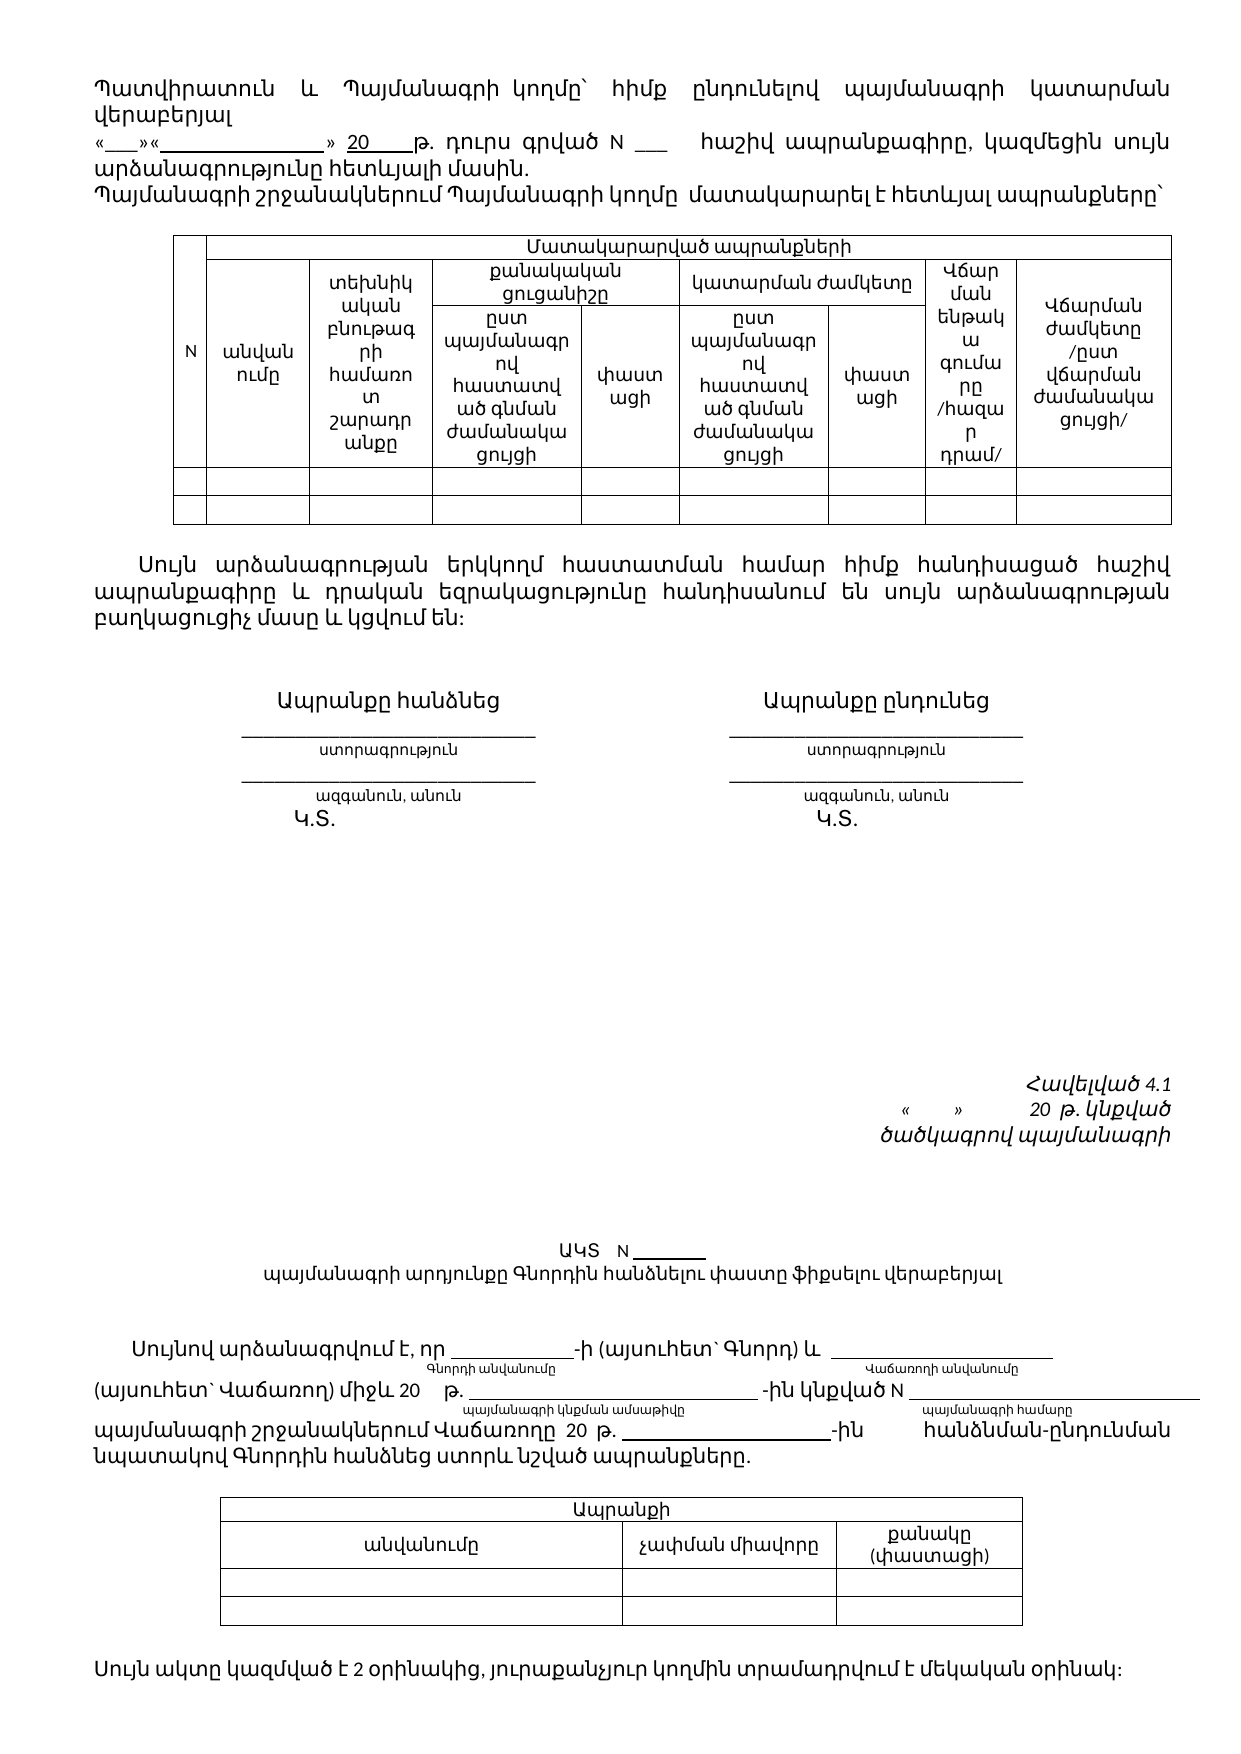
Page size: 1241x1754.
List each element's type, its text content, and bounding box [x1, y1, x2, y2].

text «___»« » 20 թ. դուրս գրված N ___ հաշիվ ապրանքագիրը, կազմեցին սույն արձանագրությունը հետևյալի մասին. [94, 128, 1171, 182]
text « » 20 թ. կնքված [94, 1096, 1171, 1122]
table_cell [310, 496, 432, 524]
table_cell ___________________________ ազգանուն, անուն [633, 760, 1120, 805]
table_cell [310, 468, 432, 495]
text Սույնով արձանագրվում է, որ -ի (այսուհետ` Գնորդ) և [37, 1336, 1171, 1362]
table_cell [433, 496, 581, 524]
table_cell [837, 1597, 1022, 1625]
table_cell չափման միավորը [623, 1522, 836, 1567]
table_header Մատակարարված ապրանքների [207, 236, 1171, 259]
table_header Ապրանքը հանձնեց [145, 687, 632, 714]
table_cell [207, 468, 309, 495]
table_cell [174, 468, 206, 495]
table_cell [1017, 468, 1171, 495]
text Սույն արձանագրության երկկողմ հաստատման համար հիմք հանդիսացած հաշիվ ապրանքագիրը և դրական եզրակացությունը հանդիսանում են սույն արձանագրության բաղկացուցիչ մասը և կցվում են: [94, 551, 1171, 631]
table_cell քանակական ցուցանիշը [433, 260, 679, 305]
text պայմանագրի շրջանակներում Վաճառողը 20 թ. -ին հանձնման-ընդունման նպատակով Գնորդին հանձնեց ստորև նշված ապրանքները. [94, 1418, 1171, 1468]
table_cell տեխնիկական բնութագրի համառոտ շարադրանքը [310, 260, 432, 466]
table_cell [623, 1597, 836, 1625]
table_cell [207, 496, 309, 524]
table_cell [433, 468, 581, 495]
text Պայմանագրի շրջանակներում Պայմանագրի կողմը մատակարարել է հետևյալ ապրանքները՝ [94, 182, 1171, 208]
text Պատվիրատուն և Պայմանագրի կողմը՝ հիմք ընդունելով պայմանագրի կատարման վերաբերյալ [94, 75, 1171, 128]
text Գնորդի անվանումը Վաճառողի անվանումը [37, 1362, 1171, 1377]
table_cell [829, 468, 925, 495]
table_cell Կ.Տ. [633, 805, 1120, 832]
table_cell անվանումը [207, 260, 309, 466]
table_cell [829, 496, 925, 524]
table_cell [680, 496, 828, 524]
table_cell ___________________________ ազգանուն, անուն [145, 760, 632, 805]
table_cell [926, 496, 1016, 524]
table_header Ապրանքը ընդունեց [633, 687, 1120, 714]
table_cell [582, 468, 679, 495]
table_cell [837, 1569, 1022, 1596]
table_cell [926, 468, 1016, 495]
table_cell [221, 1597, 622, 1625]
table_cell ___________________________ ստորագրություն [145, 714, 632, 759]
text պայմանագրի կնքման ամսաթիվը պայմանագրի համարը [94, 1402, 1209, 1418]
table_cell [221, 1569, 622, 1596]
table_cell Վճարման ժամկետը /ըստ վճարման ժամանակացույցի/ [1017, 260, 1171, 466]
text պայմանագրի արդյունքը Գնորդին հանձնելու փաստը ֆիքսելու վերաբերյալ [94, 1262, 1171, 1284]
table_cell կատարման ժամկետը [680, 260, 925, 305]
table_cell [680, 468, 828, 495]
table_cell [174, 496, 206, 524]
table_cell Վճարման ենթակա գումարը /հազար դրամ/ [926, 260, 1016, 466]
table_cell ___________________________ ստորագրություն [633, 714, 1120, 759]
table_cell ըստ պայմանագրով հաստատված գնման ժամանակացույցի [680, 306, 828, 466]
text Հավելված 4.1 [94, 1071, 1171, 1096]
table_cell [582, 496, 679, 524]
table_cell փաստացի [829, 306, 925, 466]
text Սույն ակտը կազմված է 2 օրինակից, յուրաքանչյուր կողմին տրամադրվում է մեկական օրինակ: [94, 1656, 1171, 1682]
table_header Ապրանքի [221, 1498, 1022, 1521]
table_header N [174, 236, 206, 466]
table_cell քանակը (փաստացի) [837, 1522, 1022, 1567]
table_cell ըստ պայմանագրով հաստատված գնման ժամանակացույցի [433, 306, 581, 466]
table_cell [1017, 496, 1171, 524]
table_cell փաստացի [582, 306, 679, 466]
text ԱԿՏ N [94, 1239, 1171, 1262]
table_cell [623, 1569, 836, 1596]
table_cell անվանումը [221, 1522, 622, 1567]
table_cell Կ.Տ. [145, 805, 632, 832]
text (այսուհետ` Վաճառող) միջև 20 թ. -ին կնքված N [94, 1377, 1209, 1402]
text ծածկագրով պայմանագրի [94, 1122, 1171, 1147]
